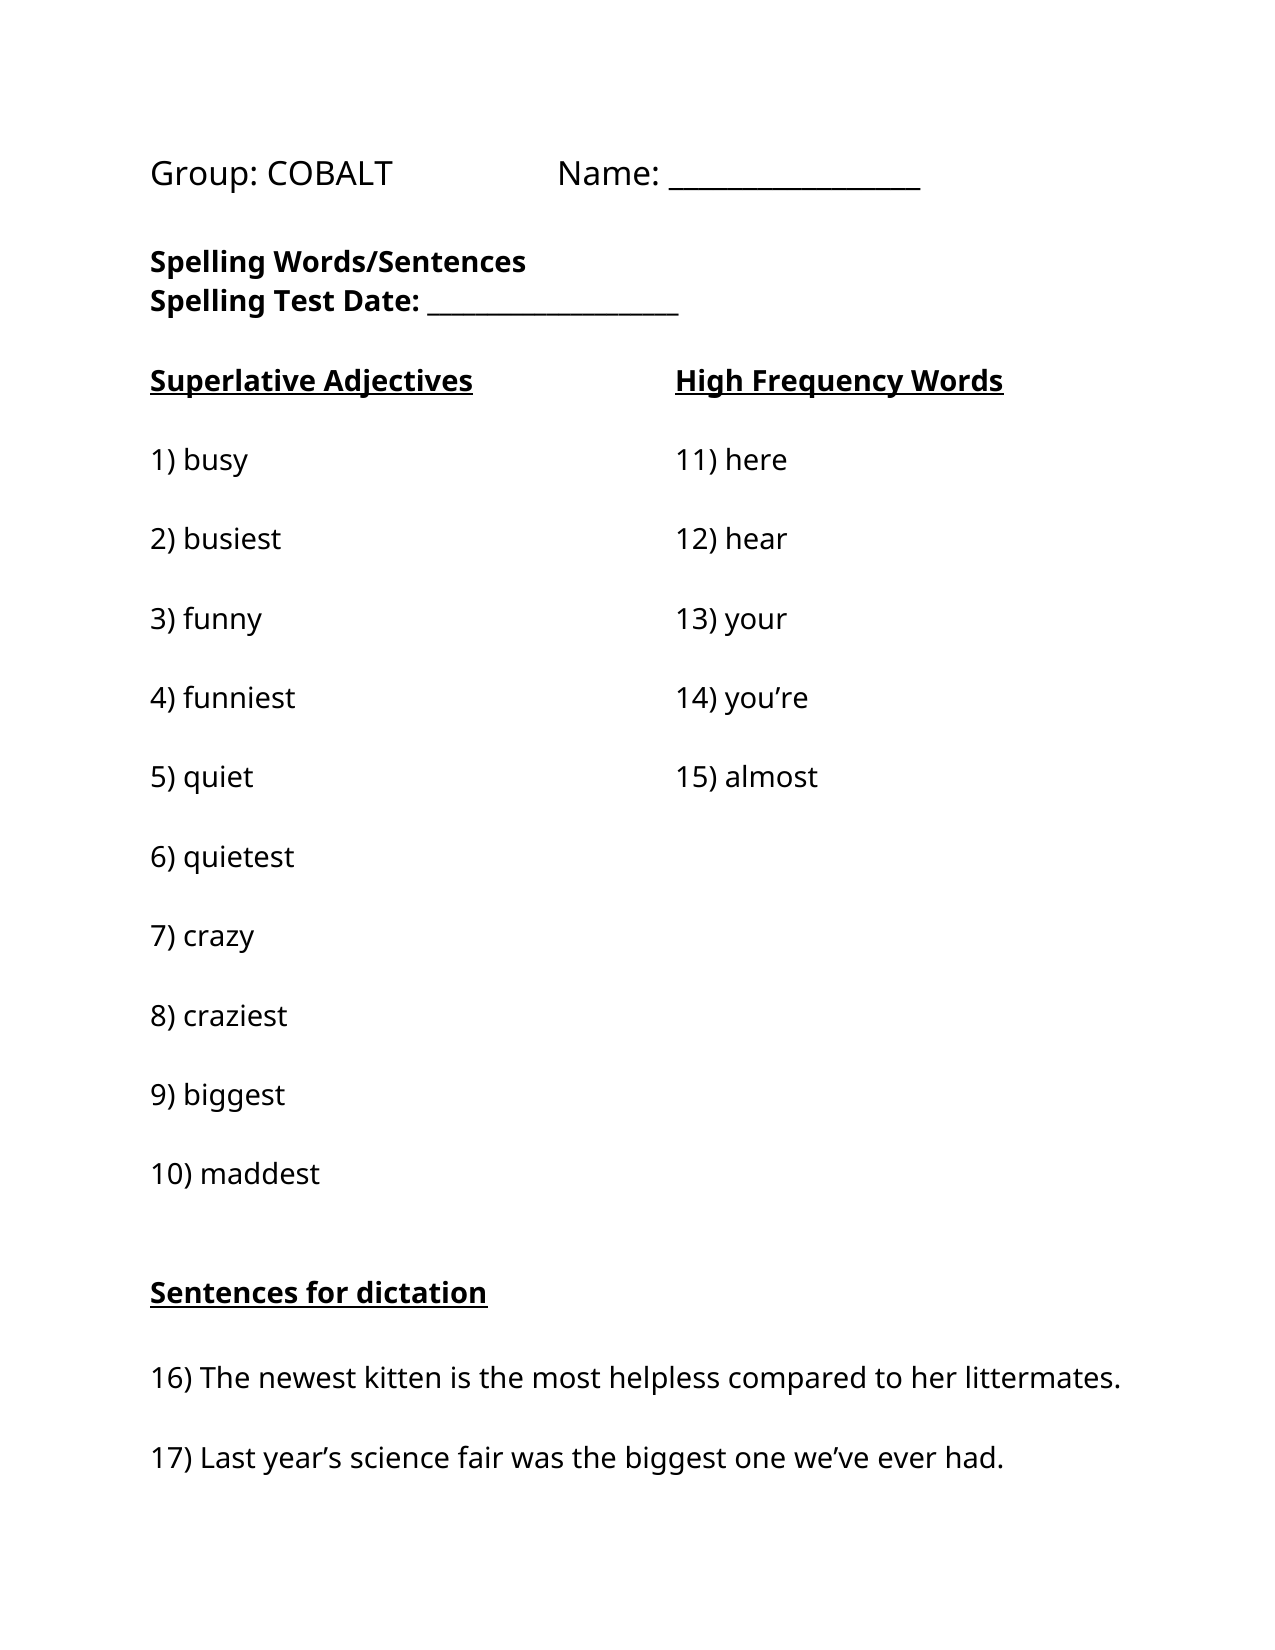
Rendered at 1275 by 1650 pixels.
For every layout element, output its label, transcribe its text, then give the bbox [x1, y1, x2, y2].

text Sentences for dictation [150, 1273, 1125, 1312]
text Spelling Test Date: _____________________ [150, 281, 1125, 320]
text Spelling Words/Sentences [150, 241, 1125, 281]
text 17) Last year’s science fair was the biggest one we’ve ever had. [150, 1437, 1125, 1477]
text Superlative Adjectives High Frequency Words [150, 360, 1125, 399]
text 8) craziest [150, 995, 1125, 1034]
text 5) quiet 15) almost [150, 757, 1125, 796]
text Group: COBALT Name: _________________ [150, 150, 1125, 195]
text 4) funniest 14) you’re [150, 677, 1125, 717]
text 7) crazy [150, 916, 1125, 955]
text 10) maddest [150, 1154, 1125, 1193]
text 16) The newest kitten is the most helpless compared to her littermates. [150, 1358, 1125, 1397]
text 3) funny 13) your [150, 598, 1125, 638]
text 6) quietest [150, 836, 1125, 876]
text 1) busy 11) here [150, 439, 1125, 479]
text 2) busiest 12) hear [150, 519, 1125, 558]
text 9) biggest [150, 1074, 1125, 1114]
